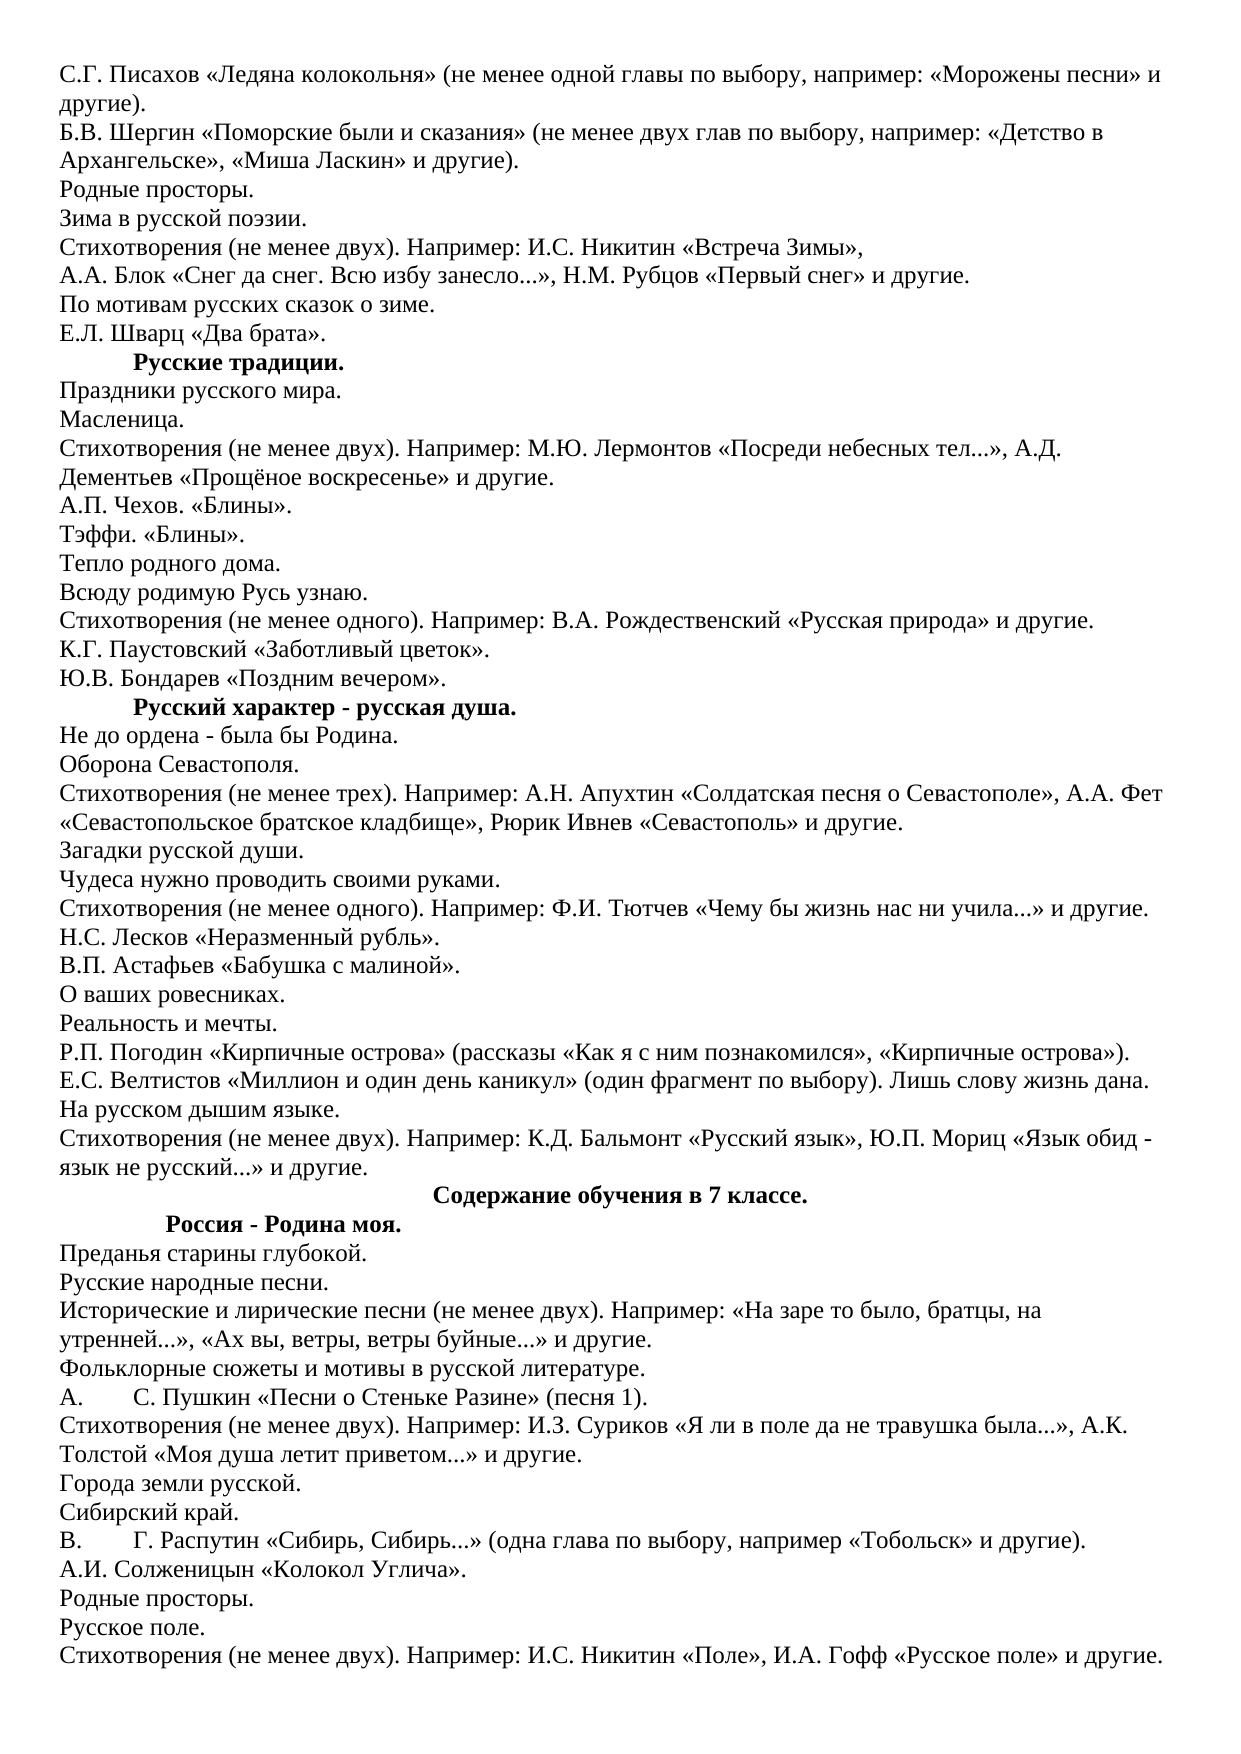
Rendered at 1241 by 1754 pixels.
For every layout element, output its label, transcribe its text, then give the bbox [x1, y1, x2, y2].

text К.Г. Паустовский «Заботливый цветок». [59, 634, 1181, 663]
text Загадки русской души. [59, 835, 1181, 864]
text По мотивам русских сказок о зиме. [59, 289, 1181, 318]
text Ю.В. Бондарев «Поздним вечером». [59, 663, 1181, 692]
text Стихотворения (не менее одного). Например: В.А. Рождественский «Русская природа» и другие. [59, 605, 1181, 634]
text Родные просторы. [59, 174, 1181, 203]
text Е.Л. Шварц «Два брата». [59, 318, 1181, 347]
text Русский характер - русская душа. [59, 692, 1181, 720]
text Масленица. [59, 404, 1181, 433]
text Стихотворения (не менее двух). Например: И.С. Никитин «Поле», И.А. Гофф «Русское поле» и другие. [59, 1640, 1181, 1669]
text А.И. Солженицын «Колокол Углича». [59, 1554, 1181, 1583]
text Тепло родного дома. [59, 548, 1181, 577]
text Р.П. Погодин «Кирпичные острова» (рассказы «Как я с ним познакомился», «Кирпичные острова»). [59, 1037, 1181, 1065]
text Русские традиции. [59, 347, 1181, 375]
text Стихотворения (не менее одного). Например: Ф.И. Тютчев «Чему бы жизнь нас ни учила...» и другие. [59, 893, 1181, 922]
text Чудеса нужно проводить своими руками. [59, 864, 1181, 893]
text Сибирский край. [59, 1497, 1181, 1525]
text В.П. Астафьев «Бабушка с малиной». [59, 950, 1181, 979]
text Всюду родимую Русь узнаю. [59, 577, 1181, 605]
text Б.В. Шергин «Поморские были и сказания» (не менее двух глав по выбору, например: «Детство в Архангельске», «Миша Ласкин» и другие). [59, 117, 1181, 174]
text Стихотворения (не менее двух). Например: М.Ю. Лермонтов «Посреди небесных тел...», А.Д. Дементьев «Прощёное воскресенье» и другие. [59, 433, 1181, 490]
text Стихотворения (не менее двух). Например: К.Д. Бальмонт «Русский язык», Ю.П. Мориц «Язык обид - язык не русский...» и другие. [59, 1123, 1181, 1180]
text Русские народные песни. [59, 1267, 1181, 1295]
text Россия - Родина моя. [59, 1209, 1181, 1238]
text Стихотворения (не менее двух). Например: И.С. Никитин «Встреча Зимы», [59, 232, 1181, 260]
text Н.С. Лесков «Неразменный рубль». [59, 922, 1181, 950]
text Русское поле. [59, 1612, 1181, 1640]
text На русском дышим языке. [59, 1094, 1181, 1123]
text B. Г. Распутин «Сибирь, Сибирь...» (одна глава по выбору, например «Тобольск» и другие). [59, 1525, 1181, 1554]
text Зима в русской поэзии. [59, 203, 1181, 232]
text Города земли русской. [59, 1468, 1181, 1497]
text Реальность и мечты. [59, 1008, 1181, 1037]
text Фольклорные сюжеты и мотивы в русской литературе. [59, 1353, 1181, 1382]
text Исторические и лирические песни (не менее двух). Например: «На заре то было, братцы, на утренней...», «Ах вы, ветры, ветры буйные...» и другие. [59, 1295, 1181, 1353]
text Е.С. Велтистов «Миллион и один день каникул» (один фрагмент по выбору). Лишь слову жизнь дана. [59, 1065, 1181, 1094]
text С.Г. Писахов «Ледяна колокольня» (не менее одной главы по выбору, например: «Морожены песни» и другие). [59, 59, 1181, 117]
text Не до ордена - была бы Родина. [59, 720, 1181, 749]
text А.П. Чехов. «Блины». [59, 490, 1181, 519]
text Стихотворения (не менее двух). Например: И.З. Суриков «Я ли в поле да не травушка была...», А.К. Толстой «Моя душа летит приветом...» и другие. [59, 1410, 1181, 1468]
text A. С. Пушкин «Песни о Стеньке Разине» (песня 1). [59, 1382, 1181, 1410]
text Тэффи. «Блины». [59, 519, 1181, 548]
text Родные просторы. [59, 1583, 1181, 1612]
text Праздники русского мира. [59, 375, 1181, 404]
text Содержание обучения в 7 классе. [59, 1180, 1181, 1209]
text А.А. Блок «Снег да снег. Всю избу занесло...», Н.М. Рубцов «Первый снег» и другие. [59, 260, 1181, 289]
text Преданья старины глубокой. [59, 1238, 1181, 1267]
text Стихотворения (не менее трех). Например: А.Н. Апухтин «Солдатская песня о Севастополе», А.А. Фет «Севастопольское братское кладбище», Рюрик Ивнев «Севастополь» и другие. [59, 778, 1181, 835]
text О ваших ровесниках. [59, 979, 1181, 1008]
text Оборона Севастополя. [59, 749, 1181, 778]
